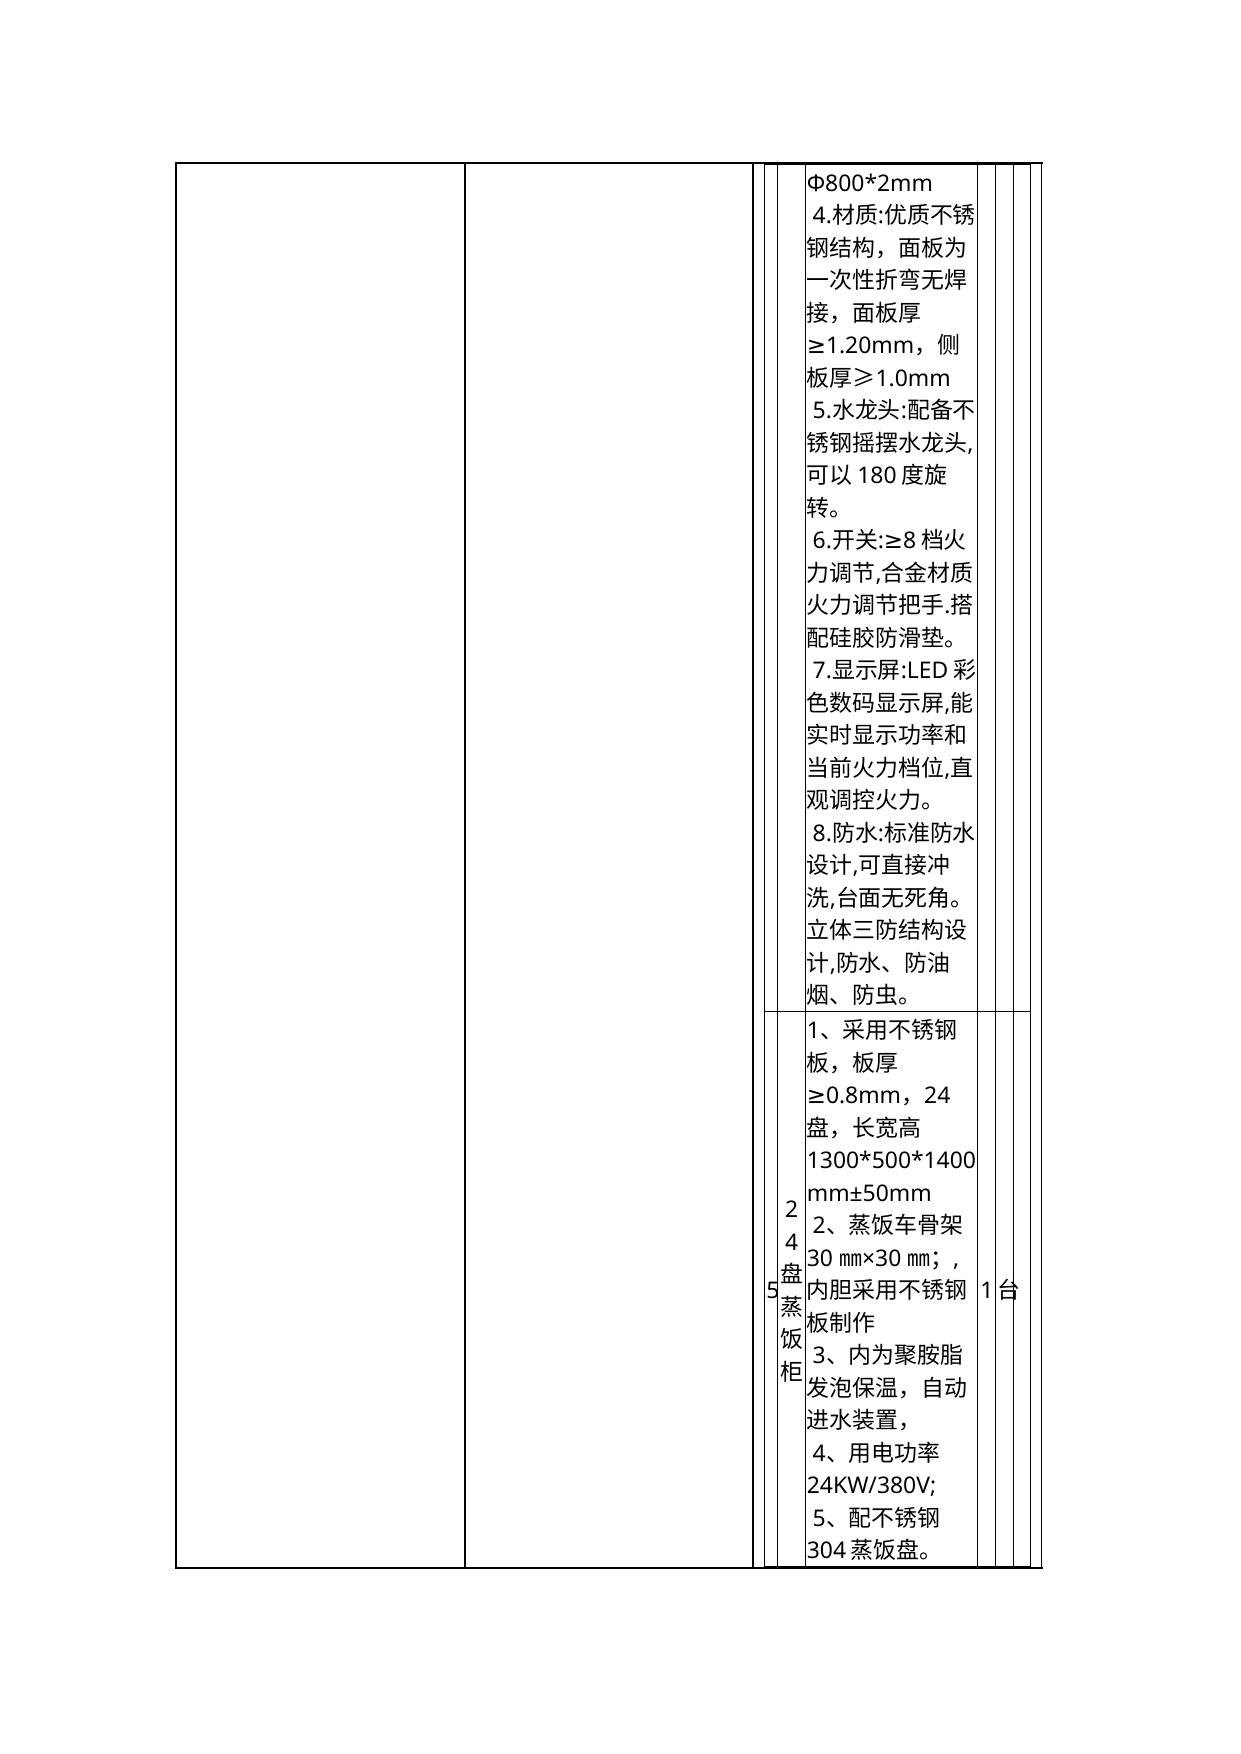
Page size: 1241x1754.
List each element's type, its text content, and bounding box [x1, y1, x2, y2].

table_cell [1014, 165, 1030, 1011]
table_cell [765, 1012, 777, 1566]
table_cell [778, 165, 805, 1011]
table_cell [806, 165, 977, 1011]
table_cell [1031, 164, 1041, 1567]
table_cell [978, 1012, 995, 1566]
table_cell [978, 165, 995, 1011]
table_cell [1014, 1012, 1030, 1566]
table_cell [996, 165, 1013, 1011]
table_cell [778, 1012, 805, 1566]
table_cell [765, 165, 777, 1011]
table_cell [996, 1012, 1013, 1566]
table_cell [806, 1012, 977, 1566]
table_cell [754, 164, 764, 1567]
table_cell 1 [177, 164, 464, 1567]
table_cell [466, 164, 752, 1567]
